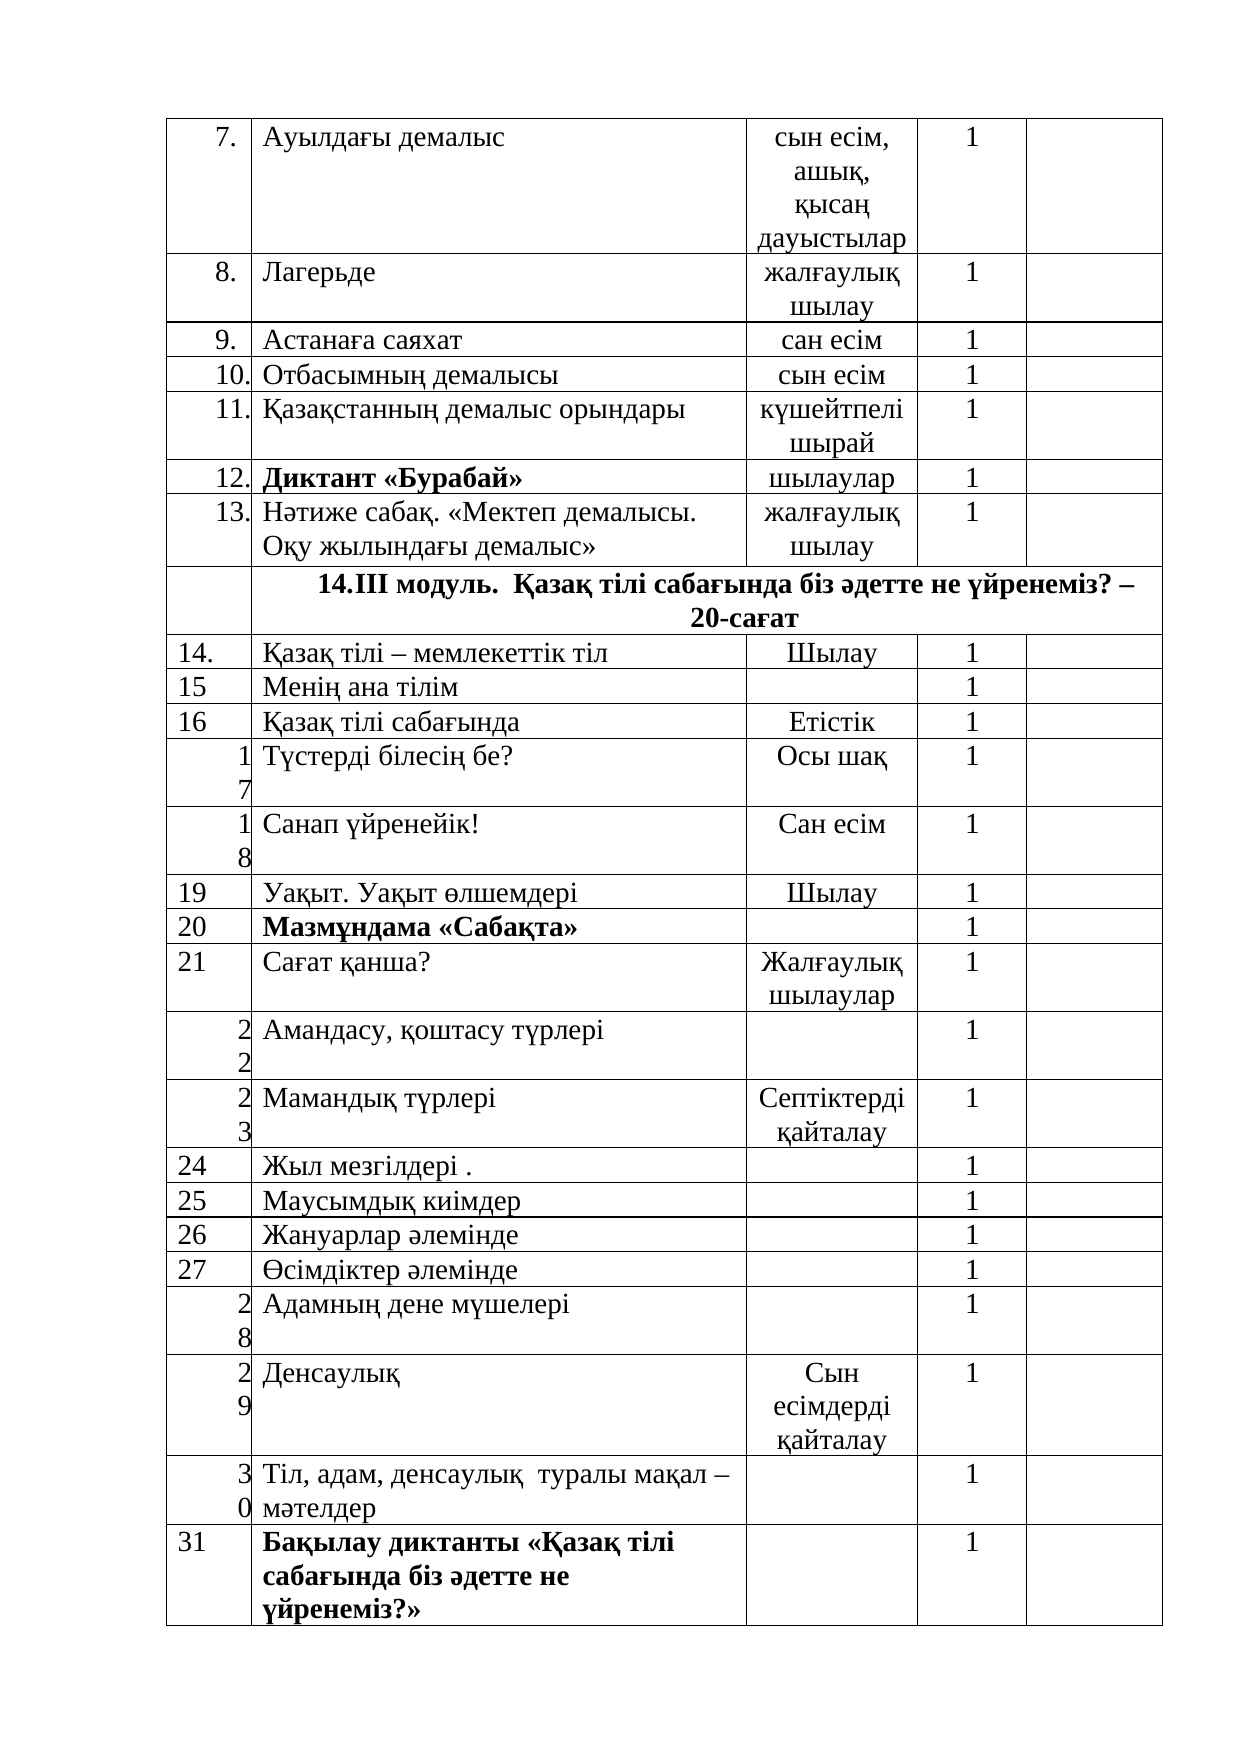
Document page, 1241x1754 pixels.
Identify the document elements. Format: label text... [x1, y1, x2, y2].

table_cell 1 [918, 909, 1026, 943]
table_cell Жануарлар әлемінде [252, 1218, 746, 1251]
table_cell 15 [167, 669, 251, 703]
table_cell 1 [918, 1218, 1026, 1251]
table_cell 30 [167, 1456, 251, 1523]
table_cell Етістік [747, 704, 917, 737]
table_cell [1027, 739, 1162, 806]
table_cell [167, 323, 251, 356]
table_cell Сын есімдерді қайталау [747, 1355, 917, 1455]
table_cell 14. [167, 635, 251, 668]
table_cell 1 [918, 1183, 1026, 1216]
table_cell Ауылдағы демалыс [252, 119, 746, 253]
table_cell [747, 669, 917, 703]
table_cell 20 [167, 909, 251, 943]
table_cell 1 [918, 1287, 1026, 1354]
table_cell [1027, 1148, 1162, 1182]
table_cell 1 [918, 669, 1026, 703]
table_cell 22 [167, 1012, 251, 1079]
table_cell 1 [918, 357, 1026, 391]
table_cell Септіктерді қайталау [747, 1080, 917, 1147]
table_cell Санап үйренейік! [252, 807, 746, 874]
table_cell Қазақстанның демалыс орындары [252, 392, 746, 459]
table_cell Қазақ тілі – мемлекеттік тіл [252, 635, 746, 668]
table_cell 1 [918, 1525, 1026, 1625]
table_cell 18 [167, 807, 251, 874]
table_cell [1027, 1252, 1162, 1286]
table_cell [1027, 254, 1162, 321]
table_cell 25 [167, 1183, 251, 1216]
table_cell [1027, 357, 1162, 391]
table_cell [747, 1012, 917, 1079]
table_cell Өсімдіктер әлемінде [252, 1252, 746, 1286]
table_cell 1 [918, 875, 1026, 908]
table_cell 19 [167, 875, 251, 908]
table_cell [747, 1252, 917, 1286]
table_cell [167, 254, 251, 321]
table_cell 1 [918, 704, 1026, 737]
table_cell [1027, 944, 1162, 1011]
table_cell [747, 1148, 917, 1182]
table_cell Адамның дене мүшелері [252, 1287, 746, 1354]
table_cell [747, 1525, 917, 1625]
table_cell Сағат қанша? [252, 944, 746, 1011]
table_cell [1027, 807, 1162, 874]
table_cell [747, 1183, 917, 1216]
table_cell 1 [918, 1456, 1026, 1523]
table_cell Нәтиже сабақ. «Мектеп демалысы. Оқу жылындағы демалыс» [252, 494, 746, 566]
table_cell [1027, 635, 1162, 668]
table_cell Шылау [747, 875, 917, 908]
table_cell Бақылау диктанты «Қазақ тілі сабағында біз әдетте не үйренеміз?» [252, 1525, 746, 1625]
table_cell Диктант «Бурабай» [252, 460, 746, 493]
table_cell Мазмұндама «Сабақта» [252, 909, 746, 943]
table_cell 31 [167, 1525, 251, 1625]
table_cell 1 [918, 807, 1026, 874]
table_cell [1027, 392, 1162, 459]
table_cell ІІІ модуль. Қазақ тілі сабағында біз әдетте не үйренеміз? – 20-сағат [252, 567, 1162, 634]
table_cell [1027, 494, 1162, 566]
table_cell [747, 909, 917, 943]
table_cell шылаулар [747, 460, 917, 493]
table_cell [1027, 704, 1162, 737]
table_cell 1 [918, 944, 1026, 1011]
table_cell [167, 119, 251, 253]
table_cell сын есім [747, 357, 917, 391]
table_cell Амандасу, қоштасу түрлері [252, 1012, 746, 1079]
table_cell [747, 1287, 917, 1354]
table_cell Қазақ тілі сабағында [252, 704, 746, 737]
table_cell Тіл, адам, денсаулық туралы мақал – мәтелдер [252, 1456, 746, 1523]
table_cell 1 [918, 1355, 1026, 1455]
table_cell 1 [918, 1148, 1026, 1182]
table_cell 1 [918, 392, 1026, 459]
table_cell 1 [918, 323, 1026, 356]
table_cell 29 [167, 1355, 251, 1455]
table_cell [747, 1456, 917, 1523]
table_cell 1 [918, 1252, 1026, 1286]
table_cell Сан есім [747, 807, 917, 874]
table_cell [1027, 1287, 1162, 1354]
table_cell Жыл мезгілдері . [252, 1148, 746, 1182]
table_cell [1027, 1183, 1162, 1216]
table_cell 1 [918, 739, 1026, 806]
table_cell 1 [918, 119, 1026, 253]
table_cell [1027, 875, 1162, 908]
table_cell 24 [167, 1148, 251, 1182]
table_cell сын есім, ашық, қысаң дауыстылар [747, 119, 917, 253]
table_cell [167, 567, 251, 634]
table_cell Маусымдық киімдер [252, 1183, 746, 1216]
table_cell жалғаулық шылау [747, 254, 917, 321]
table_cell Мамандық түрлері [252, 1080, 746, 1147]
table_cell [167, 357, 251, 391]
table_cell [1027, 909, 1162, 943]
table_cell [1027, 323, 1162, 356]
table_cell Шылау [747, 635, 917, 668]
table_cell Лагерьде [252, 254, 746, 321]
table_cell Астанаға саяхат [252, 323, 746, 356]
table_cell 1 [918, 635, 1026, 668]
table_cell [167, 494, 251, 566]
table_cell 26 [167, 1218, 251, 1251]
table_cell 1 [918, 1080, 1026, 1147]
table_cell [1027, 1456, 1162, 1523]
table_cell 21 [167, 944, 251, 1011]
table_cell [747, 1218, 917, 1251]
table_cell 27 [167, 1252, 251, 1286]
table_cell Отбасымның демалысы [252, 357, 746, 391]
table_cell [1027, 1525, 1162, 1625]
table_cell Жалғаулық шылаулар [747, 944, 917, 1011]
table_cell 1 [918, 460, 1026, 493]
table_cell 28 [167, 1287, 251, 1354]
table_cell 1 [918, 1012, 1026, 1079]
table_cell [1027, 669, 1162, 703]
table_cell [1027, 119, 1162, 253]
table_cell Осы шақ [747, 739, 917, 806]
table_cell [167, 392, 251, 459]
table_cell жалғаулық шылау [747, 494, 917, 566]
table_cell [167, 460, 251, 493]
table_cell [1027, 1080, 1162, 1147]
table_cell 1 [918, 494, 1026, 566]
table_cell [1027, 460, 1162, 493]
table_cell 23 [167, 1080, 251, 1147]
table_cell 16 [167, 704, 251, 737]
table_cell күшейтпелі шырай [747, 392, 917, 459]
table_cell Түстерді білесің бе? [252, 739, 746, 806]
table_cell [1027, 1218, 1162, 1251]
table_cell [1027, 1012, 1162, 1079]
table_cell Денсаулық [252, 1355, 746, 1455]
table_cell Менің ана тілім [252, 669, 746, 703]
table_cell 1 [918, 254, 1026, 321]
table_cell [1027, 1355, 1162, 1455]
table_cell 17 [167, 739, 251, 806]
table_cell Уақыт. Уақыт өлшемдері [252, 875, 746, 908]
table_cell сан есім [747, 323, 917, 356]
